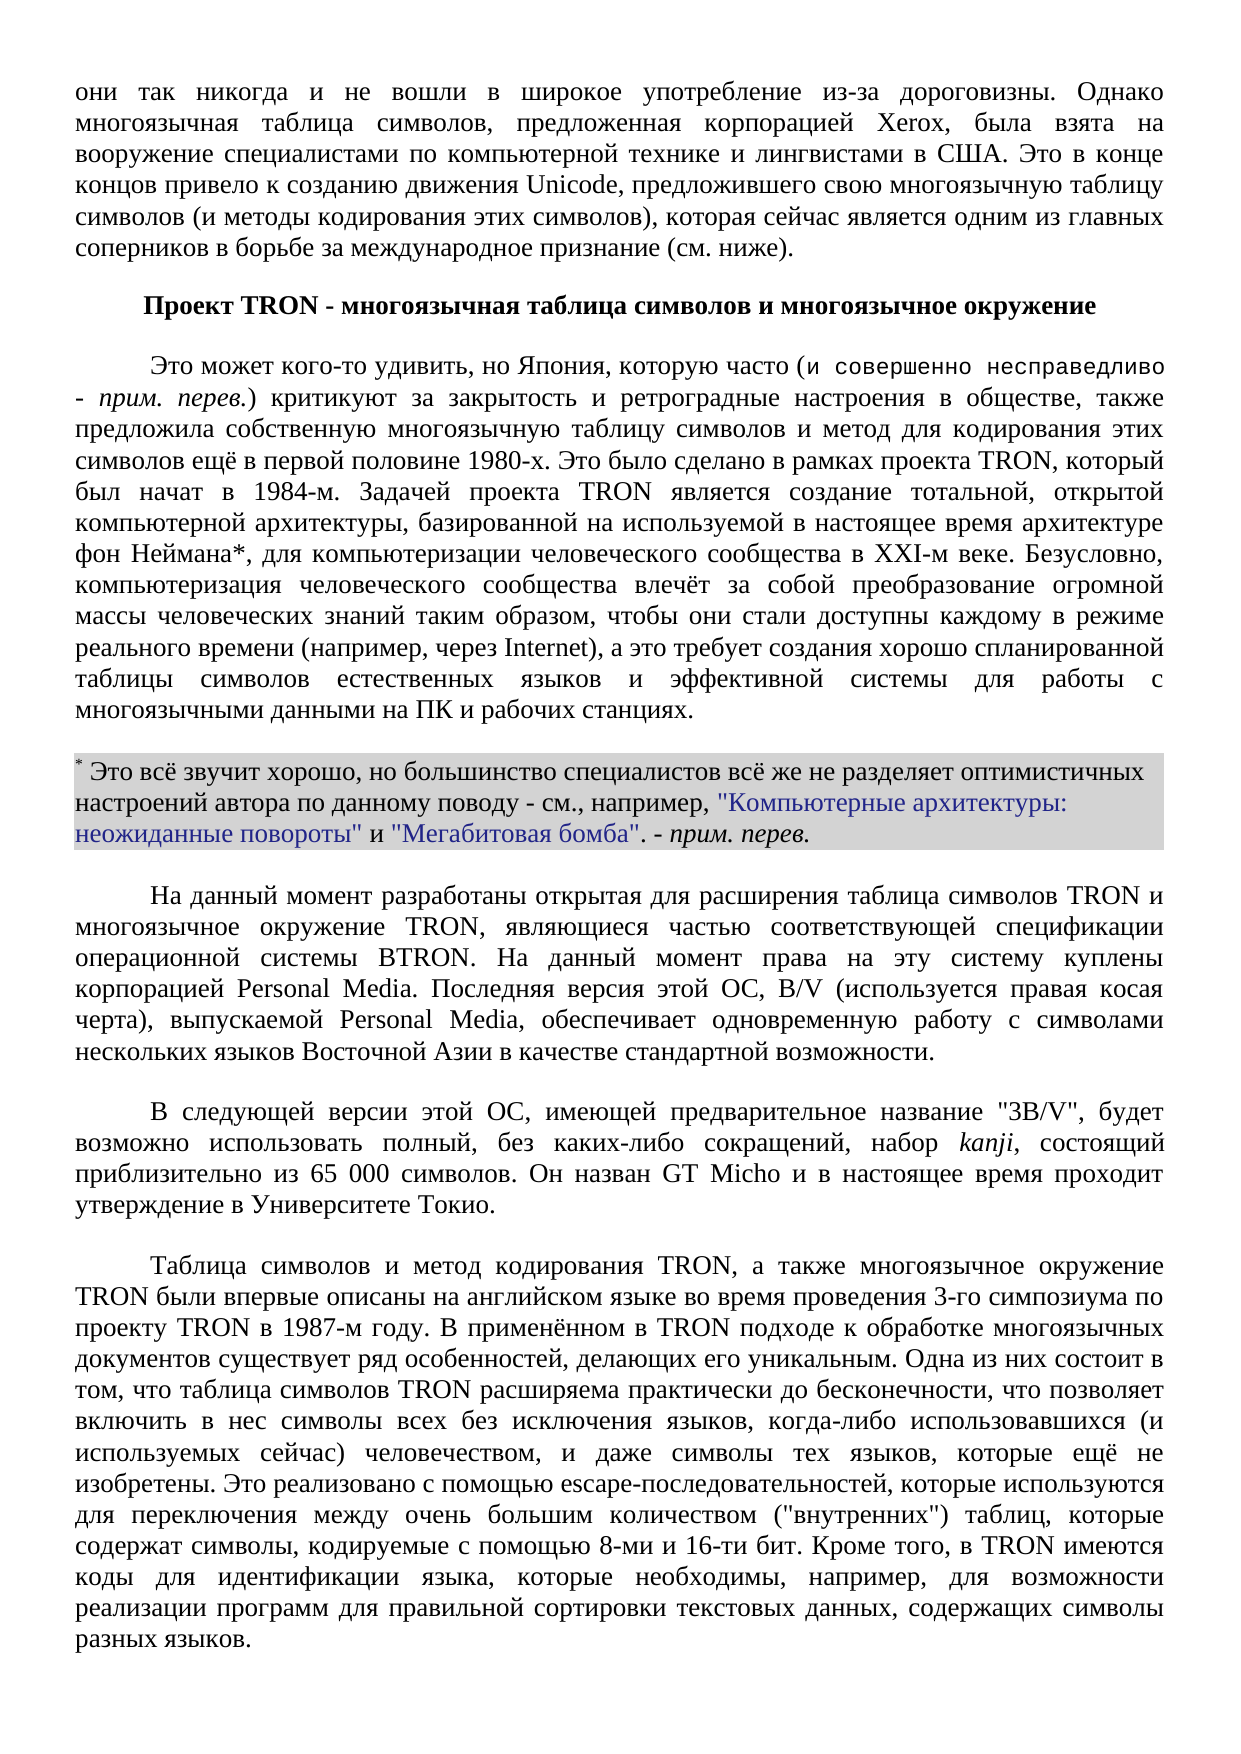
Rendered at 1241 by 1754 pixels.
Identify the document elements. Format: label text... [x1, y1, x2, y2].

text Это может кого-то удивить, но Япония, которую часто (и совершенно несправедливо - прим. перев.) критикуют за закрытость и ретроградные настроения в обществе, также предложила собственную многоязычную таблицу символов и метод для кодирования этих символов ещё в первой половине 1980-х. Это было сделано в рамках проекта TRON, который был начат в 1984-м. Задачей проекта TRON является создание тотальной, открытой компьютерной архитектуры, базированной на используемой в настоящее время архитектуре фон Неймана*, для компьютеризации человеческого сообщества в XXI-м веке. Безусловно, компьютеризация человеческого сообщества влечёт за собой преобразование огромной массы человеческих знаний таким образом, чтобы они стали доступны каждому в режиме реального времени (например, через Internet), а это требует создания хорошо спланированной таблицы символов естественных языков и эффективной системы для работы с многоязычными данными на ПК и рабочих станциях. [75, 349, 1165, 724]
text Проект TRON - многоязычная таблица символов и многоязычное окружение [75, 289, 1165, 320]
text На данный момент разработаны открытая для расширения таблица символов TRON и многоязычное окружение TRON, являющиеся частью соответствующей спецификации операционной системы BTRON. На данный момент права на эту систему куплены корпорацией Personal Media. Последняя версия этой ОС, B/V (используется правая косая черта), выпускаемой Personal Media, обеспечивает одновременную работу с символами нескольких языков Восточной Азии в качестве стандартной возможности. [75, 879, 1165, 1066]
table_header * Это всё звучит хорошо, но большинство специалистов всё же не разделяет оптимистичных настроений автора по данному поводу - см., например, "Компьютерные архитектуры: неожиданные повороты" и "Мегабитовая бомба". - прим. перев. [74, 753, 1164, 850]
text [75, 75, 1165, 262]
text В следующей версии этой ОС, имеющей предварительное название "3B/V", будет возможно использовать полный, без каких-либо сокращений, набор kanji, состоящий приблизительно из 65 000 символов. Он назван GT Micho и в настоящее время проходит утверждение в Университете Токио. [75, 1095, 1165, 1219]
text Таблица символов и метод кодирования TRON, а также многоязычное окружение TRON были впервые описаны на английском языке во время проведения 3-го симпозиума по проекту TRON в 1987-м году. В применённом в TRON подходе к обработке многоязычных документов существует ряд особенностей, делающих его уникальным. Одна из них состоит в том, что таблица символов TRON расширяема практически до бесконечности, что позволяет включить в нес символы всех без исключения языков, когда-либо использовавшихся (и используемых сейчас) человечеством, и даже символы тех языков, которые ещё не изобретены. Это реализовано с помощью escape-последовательностей, которые используются для переключения между очень большим количеством ("внутренних") таблиц, которые содержат символы, кодируемые с помощью 8-ми и 16-ти бит. Кроме того, в TRON имеются коды для идентификации языка, которые необходимы, например, для возможности реализации программ для правильной сортировки текстовых данных, содержащих символы разных языков. [75, 1249, 1165, 1654]
